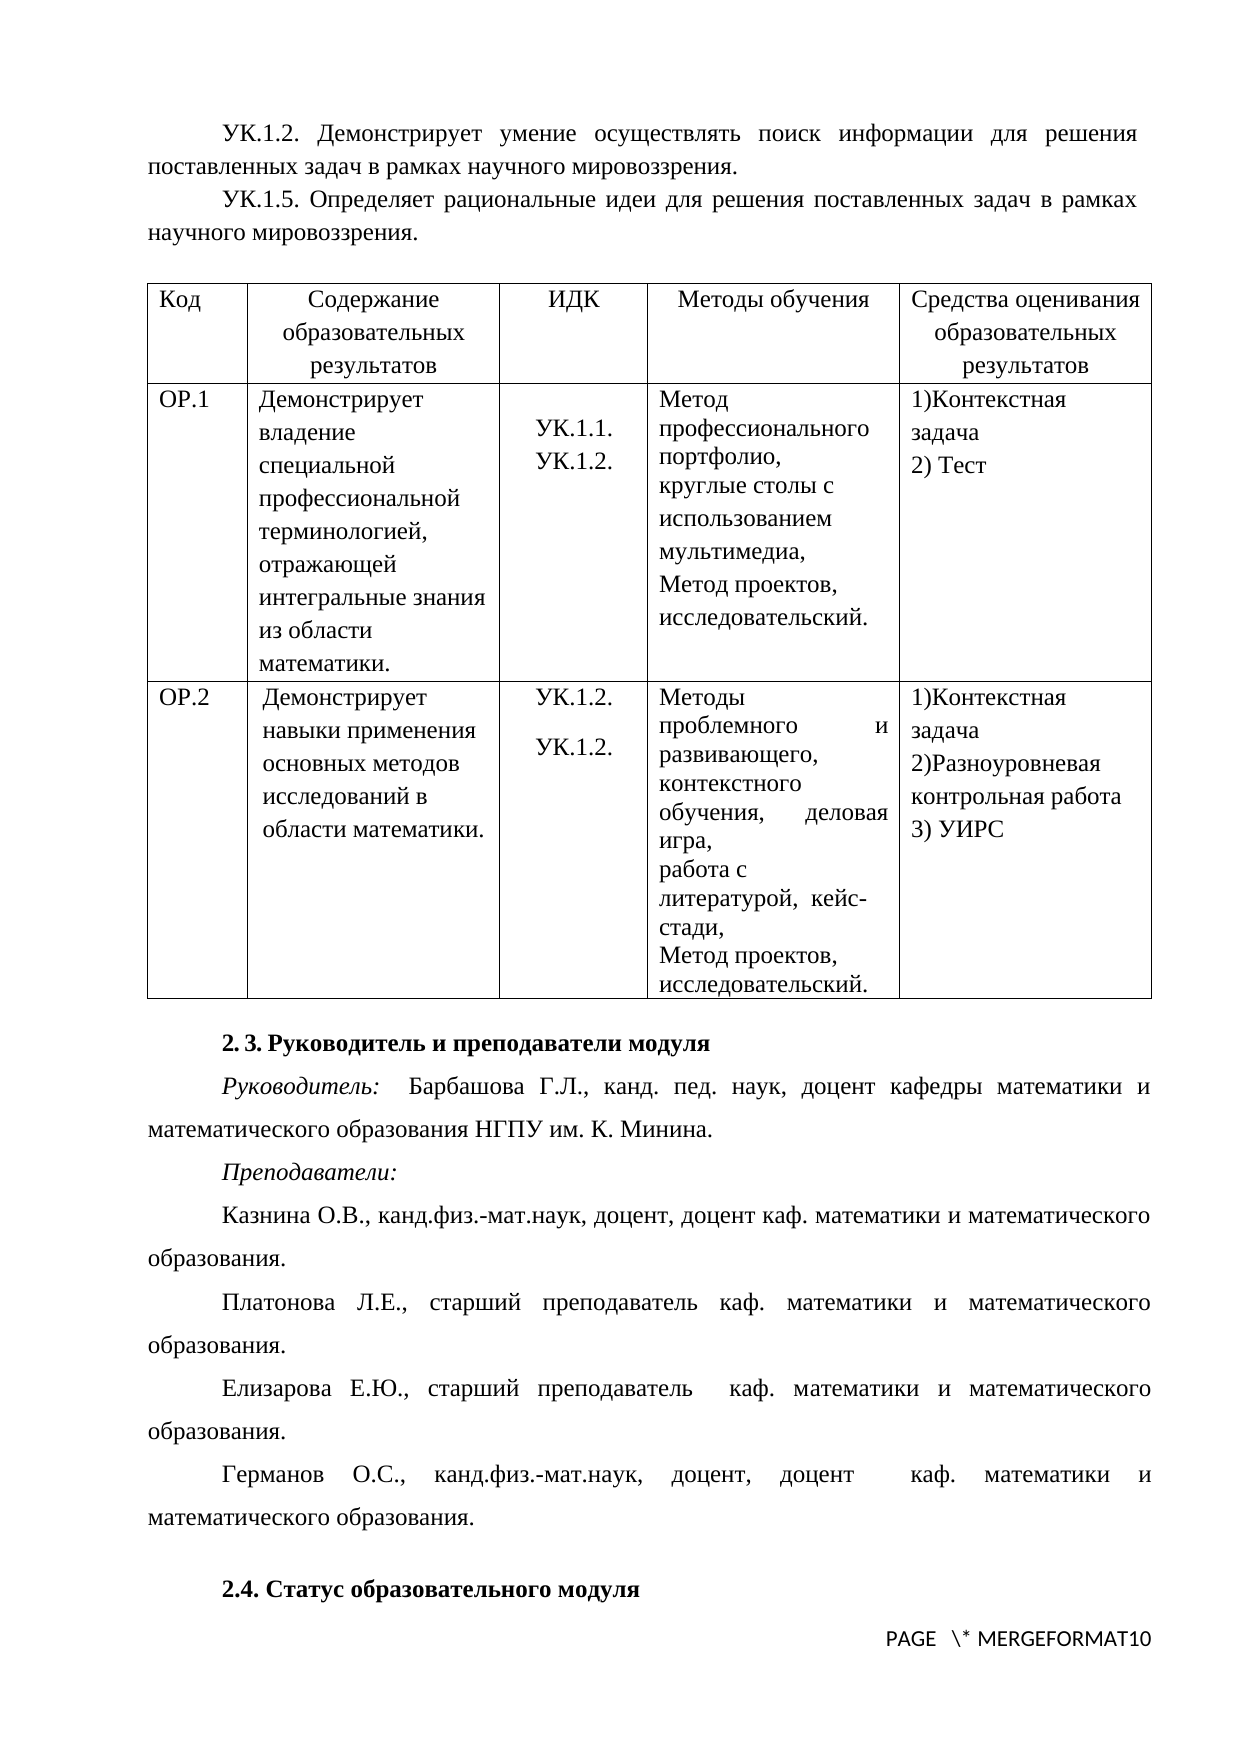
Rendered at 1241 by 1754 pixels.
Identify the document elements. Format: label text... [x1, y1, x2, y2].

table_cell 1)Контекстная задача 2)Разноуровневая контрольная работа 3) УИРС [900, 682, 1151, 998]
text Преподаватели: [148, 1157, 1152, 1186]
text УК.1.2. Демонстрирует умение осуществлять поиск информации для решения поставленных задач в рамках научного мировоззрения. [148, 118, 1138, 180]
table_header Код [148, 284, 247, 383]
text Платонова Л.Е., старший преподаватель каф. математики и математического образования. [148, 1287, 1152, 1358]
text Казнина О.В., канд.физ.-мат.наук, доцент, доцент каф. математики и математического образования. [148, 1200, 1152, 1272]
table_header ИДК [500, 284, 647, 383]
table_cell 1)Контекстная задача 2) Тест [900, 384, 1151, 681]
text УК.1.5. Определяет рациональные идеи для решения поставленных задач в рамках научного мировоззрения. [148, 184, 1138, 246]
table_cell Методы проблемного и развивающего, контекстного обучения, деловая игра, работа с литературой, кейс-стади, Метод проектов, исследовательский. [648, 682, 899, 998]
table_cell УК.1.1. УК.1.2. [500, 384, 647, 681]
text Елизарова Е.Ю., старший преподаватель каф. математики и математического образования. [148, 1373, 1152, 1445]
table_cell Демонстрирует владение специальной профессиональной терминологией, отражающей интегральные знания из области математики. [248, 384, 499, 681]
table_header Методы обучения [648, 284, 899, 383]
text 2. 3. Руководитель и преподаватели модуля [148, 1028, 1152, 1057]
table_cell УК.1.2. УК.1.2. [500, 682, 647, 998]
text Руководитель: Барбашова Г.Л., канд. пед. наук, доцент кафедры математики и математического образования НГПУ им. К. Минина. [148, 1071, 1152, 1143]
text 2.4. Статус образовательного модуля [148, 1574, 1152, 1603]
table_header Средства оценивания образовательных результатов [900, 284, 1151, 383]
text Германов О.С., канд.физ.-мат.наук, доцент, доцент каф. математики и математического образования. [148, 1459, 1152, 1531]
table_cell ОР.1 [148, 384, 247, 681]
table_header Содержание образовательных результатов [248, 284, 499, 383]
table_cell Демонстрирует навыки применения основных методов исследований в области математики. [248, 682, 499, 998]
table_cell ОР.2 [148, 682, 247, 998]
table_cell Метод профессионального портфолио, круглые столы с использованием мультимедиа, Метод проектов, исследовательский. [648, 384, 899, 681]
